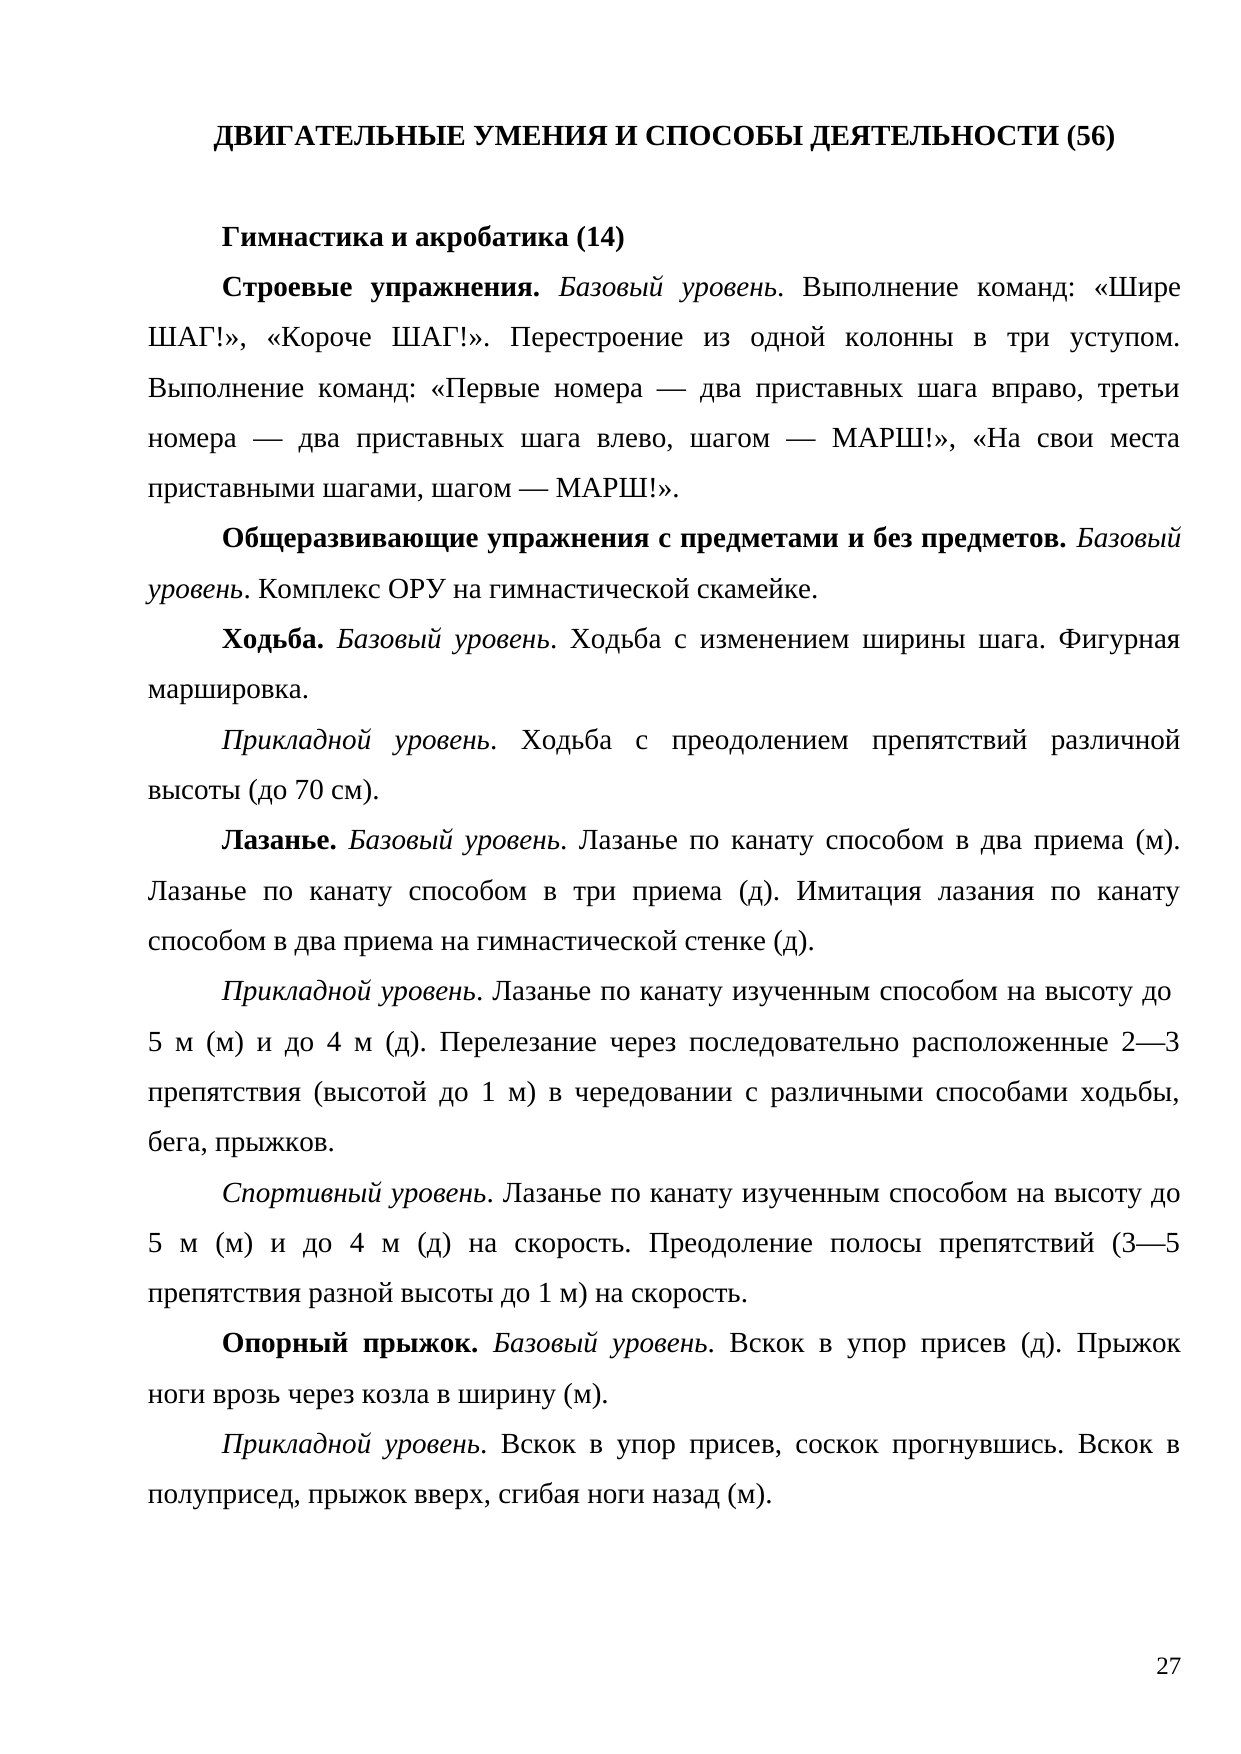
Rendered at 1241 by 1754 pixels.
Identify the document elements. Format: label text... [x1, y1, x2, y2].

text Прикладной уровень. Лазанье по канату изученным способом на высоту до 5 м (м) и до (д). Перелезание через последовательно расположенные 2—3 препятствия (высотой до ) в чередовании с различными способами ходьбы, бега, прыжков. [148, 973, 1181, 1158]
text Опорный прыжок. Базовый уровень. Вскок в упор присев (д). Прыжок ноги врозь через козла в ширину (м). [148, 1326, 1181, 1409]
text Прикладной уровень. Ходьба с преодолением препятствий различной высоты (до ). [148, 722, 1181, 806]
text Лазанье. Базовый уровень. Лазанье по канату способом в два приема (м). Лазанье по канату способом в три приема (д). Имитация лазания по канату способом в два приема на гимнастической стенке (д). [148, 822, 1181, 957]
text Ходьба. Базовый уровень. Ходьба с изменением ширины шага. Фигурная маршировка. [148, 621, 1181, 705]
text Прикладной уровень. Вскок в упор присев, соскок прогнувшись. Вскок в полуприсед, прыжок вверх, сгибая ноги назад (м). [148, 1426, 1181, 1510]
text ДВИГАТЕЛЬНЫЕ УМЕНИЯ И СПОСОБЫ ДЕЯТЕЛЬНОСТИ (56) [148, 118, 1181, 152]
text Общеразвивающие упражнения с предметами и без предметов. Базовый уровень. Комплекс ОРУ на гимнастической скамейке. [148, 521, 1181, 604]
text Спортивный уровень. Лазанье по канату изученным способом на высоту до (м) и до (д) на скорость. Преодоление полосы препятствий (3—5 препятствия разной высоты до ) на скорость. [148, 1175, 1181, 1309]
text Гимнастика и акробатика (14) [148, 219, 1181, 252]
text Строевые упражнения. Базовый уровень. Выполнение команд: «Шире ШАГ!», «Короче ШАГ!». Перестроение из одной колонны в три уступом. Выполнение команд: «Первые номера — два приставных шага вправо, третьи номера — два приставных шага влево, шагом — МАРШ!», «На свои места приставными шагами, шагом — МАРШ!». [148, 269, 1181, 504]
